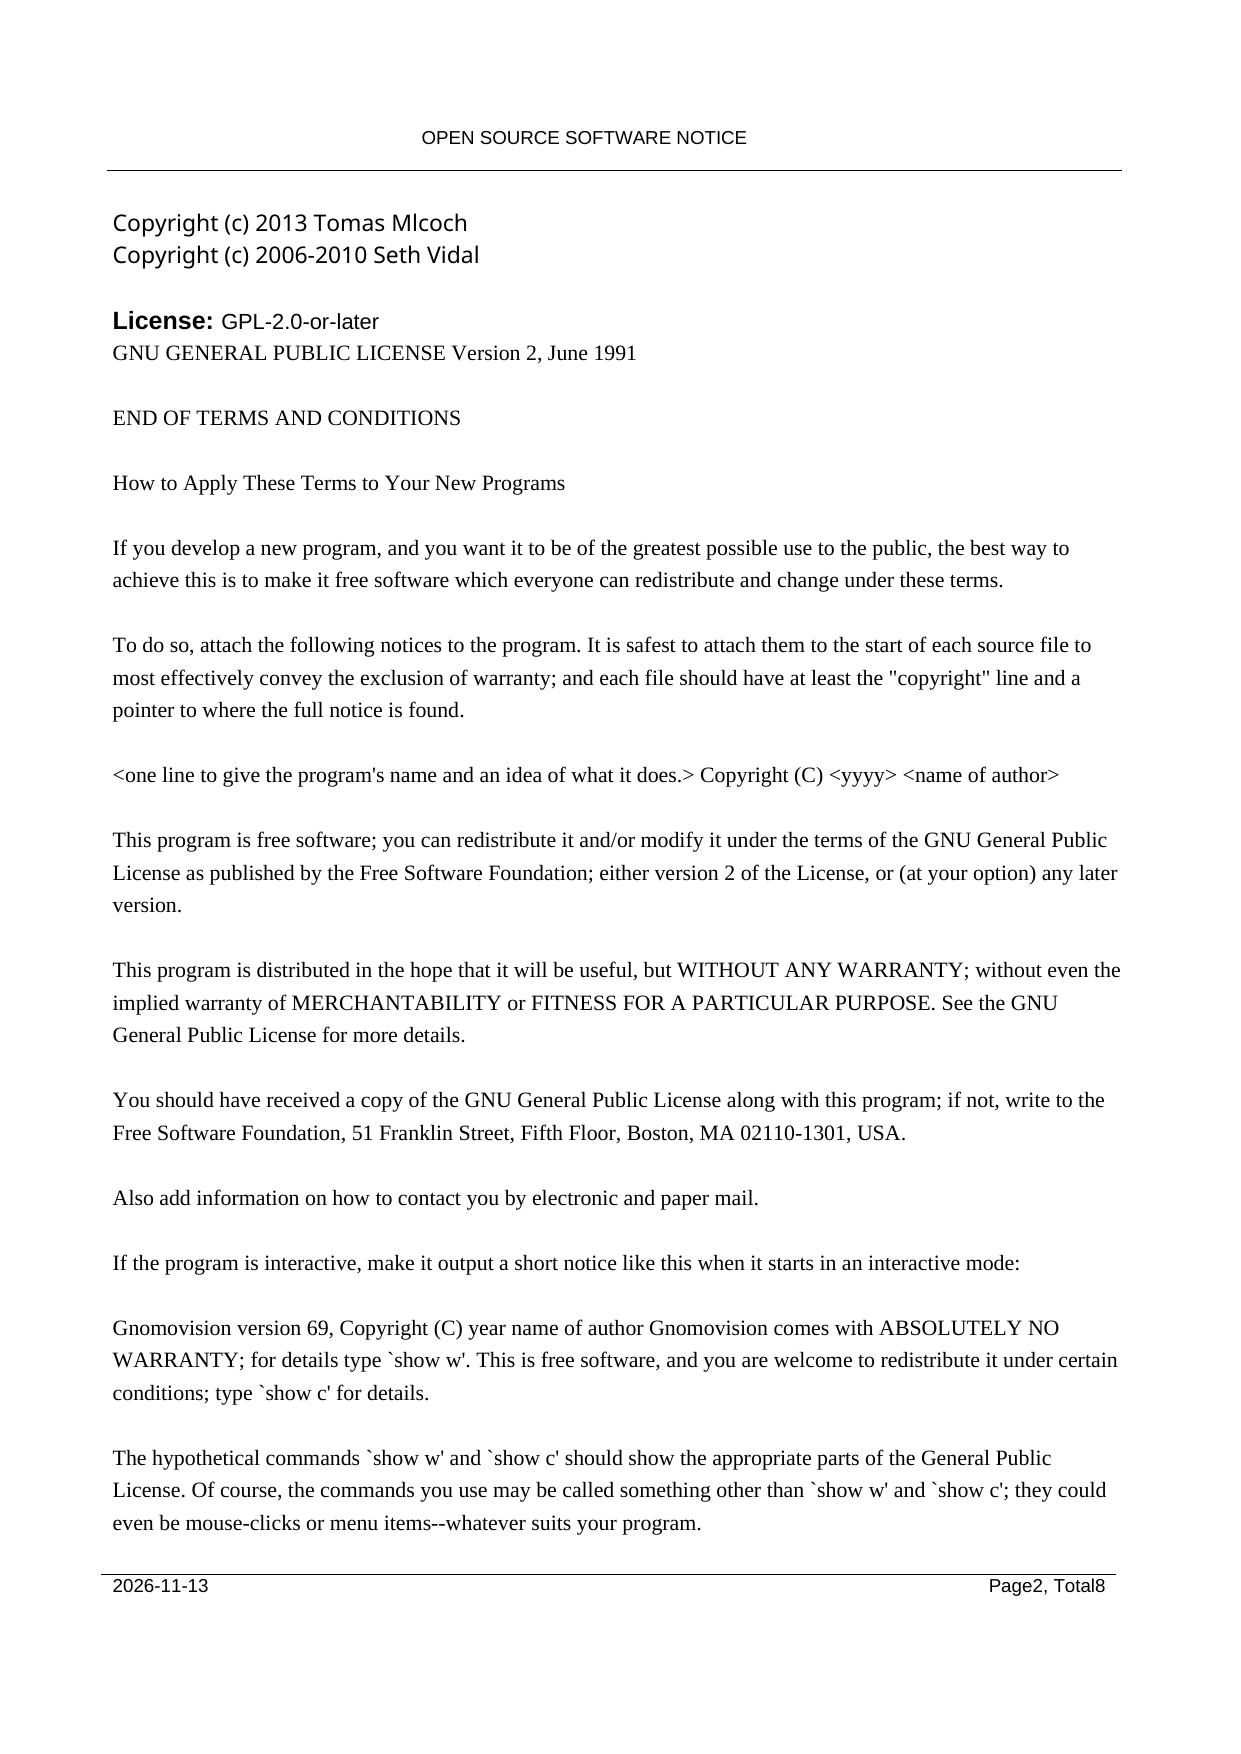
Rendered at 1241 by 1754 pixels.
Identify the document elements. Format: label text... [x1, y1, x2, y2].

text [112, 206, 1128, 304]
text License: GPL-2.0-or-later [112, 304, 1128, 336]
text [112, 336, 1128, 1539]
